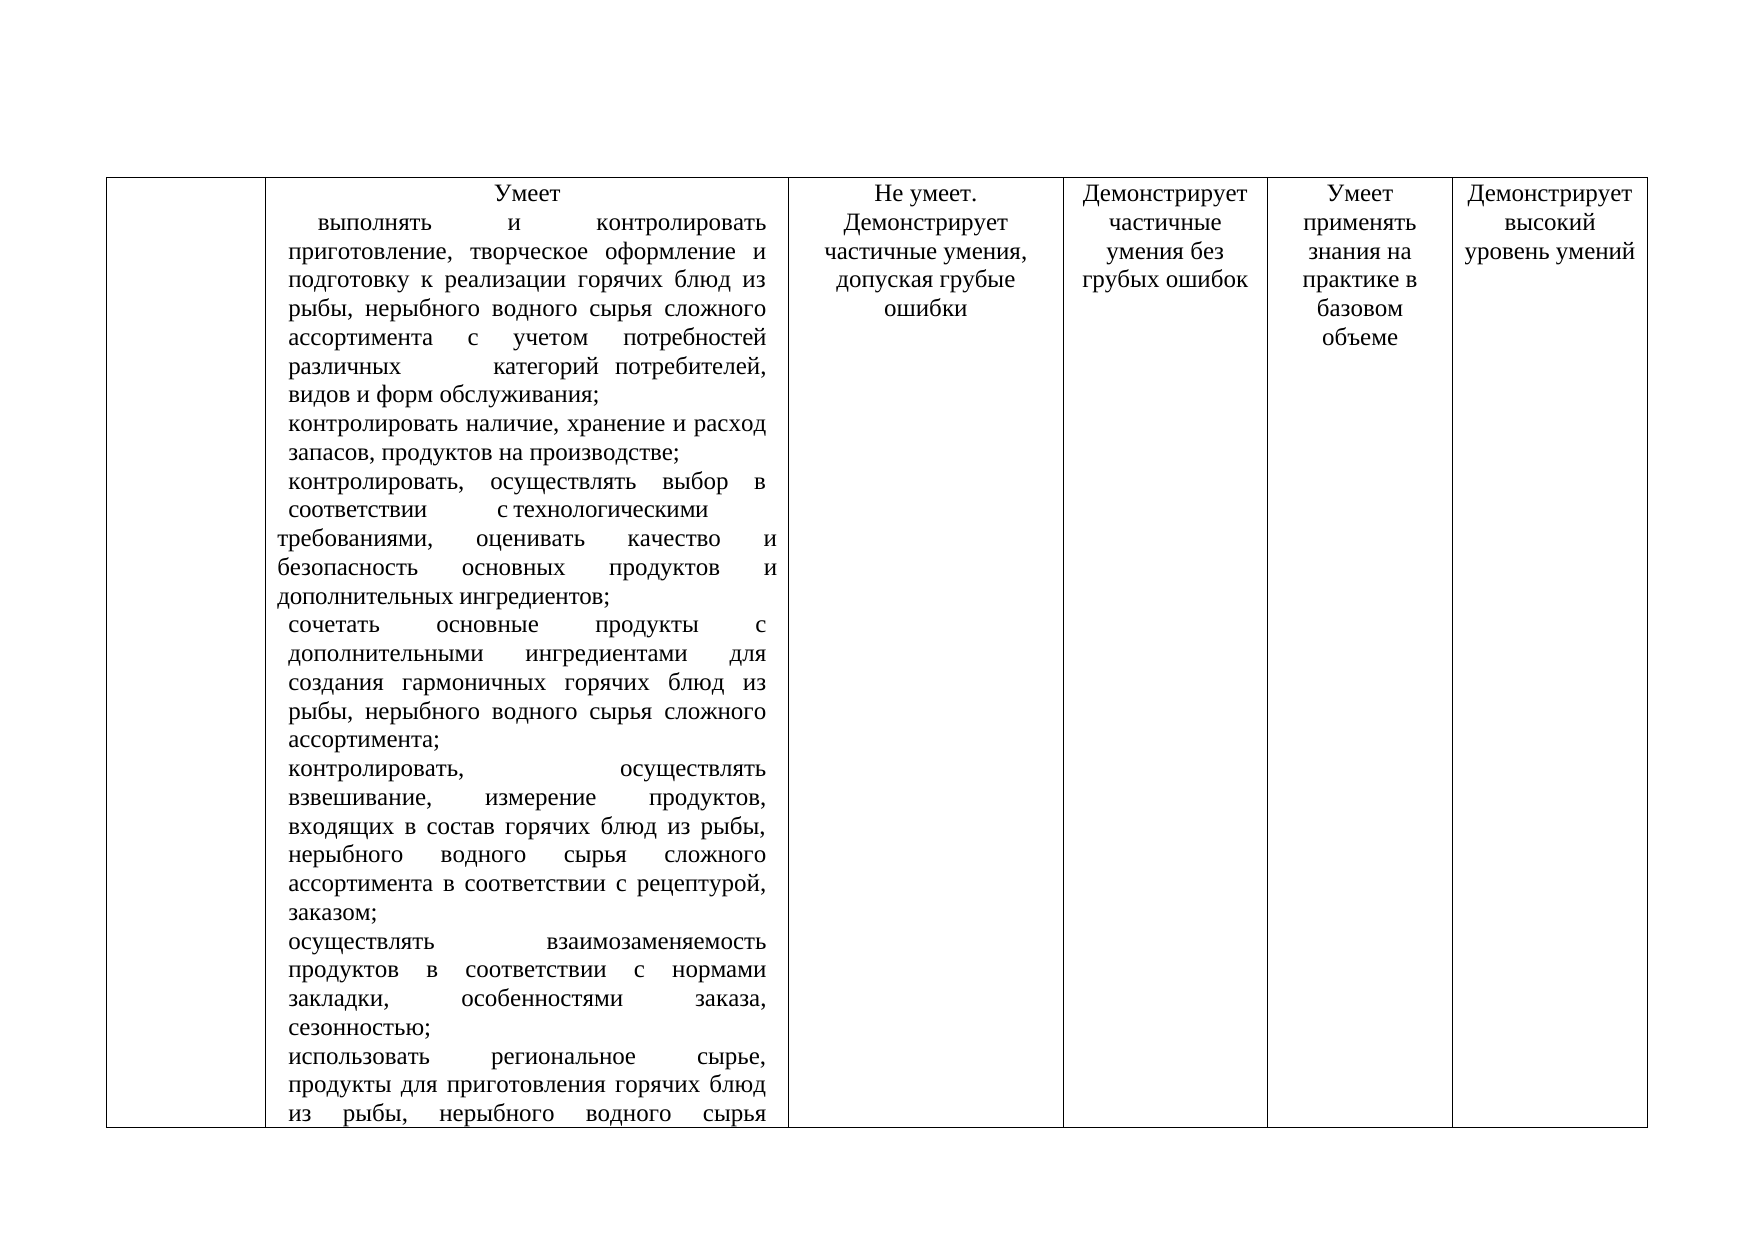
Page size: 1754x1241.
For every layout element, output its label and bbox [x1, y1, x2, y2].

table_cell [1064, 178, 1267, 1127]
table_cell [1268, 178, 1452, 1127]
table_cell [1453, 178, 1647, 1127]
table_cell [266, 178, 788, 1127]
table_cell [789, 178, 1063, 1127]
table_cell [107, 178, 265, 1127]
